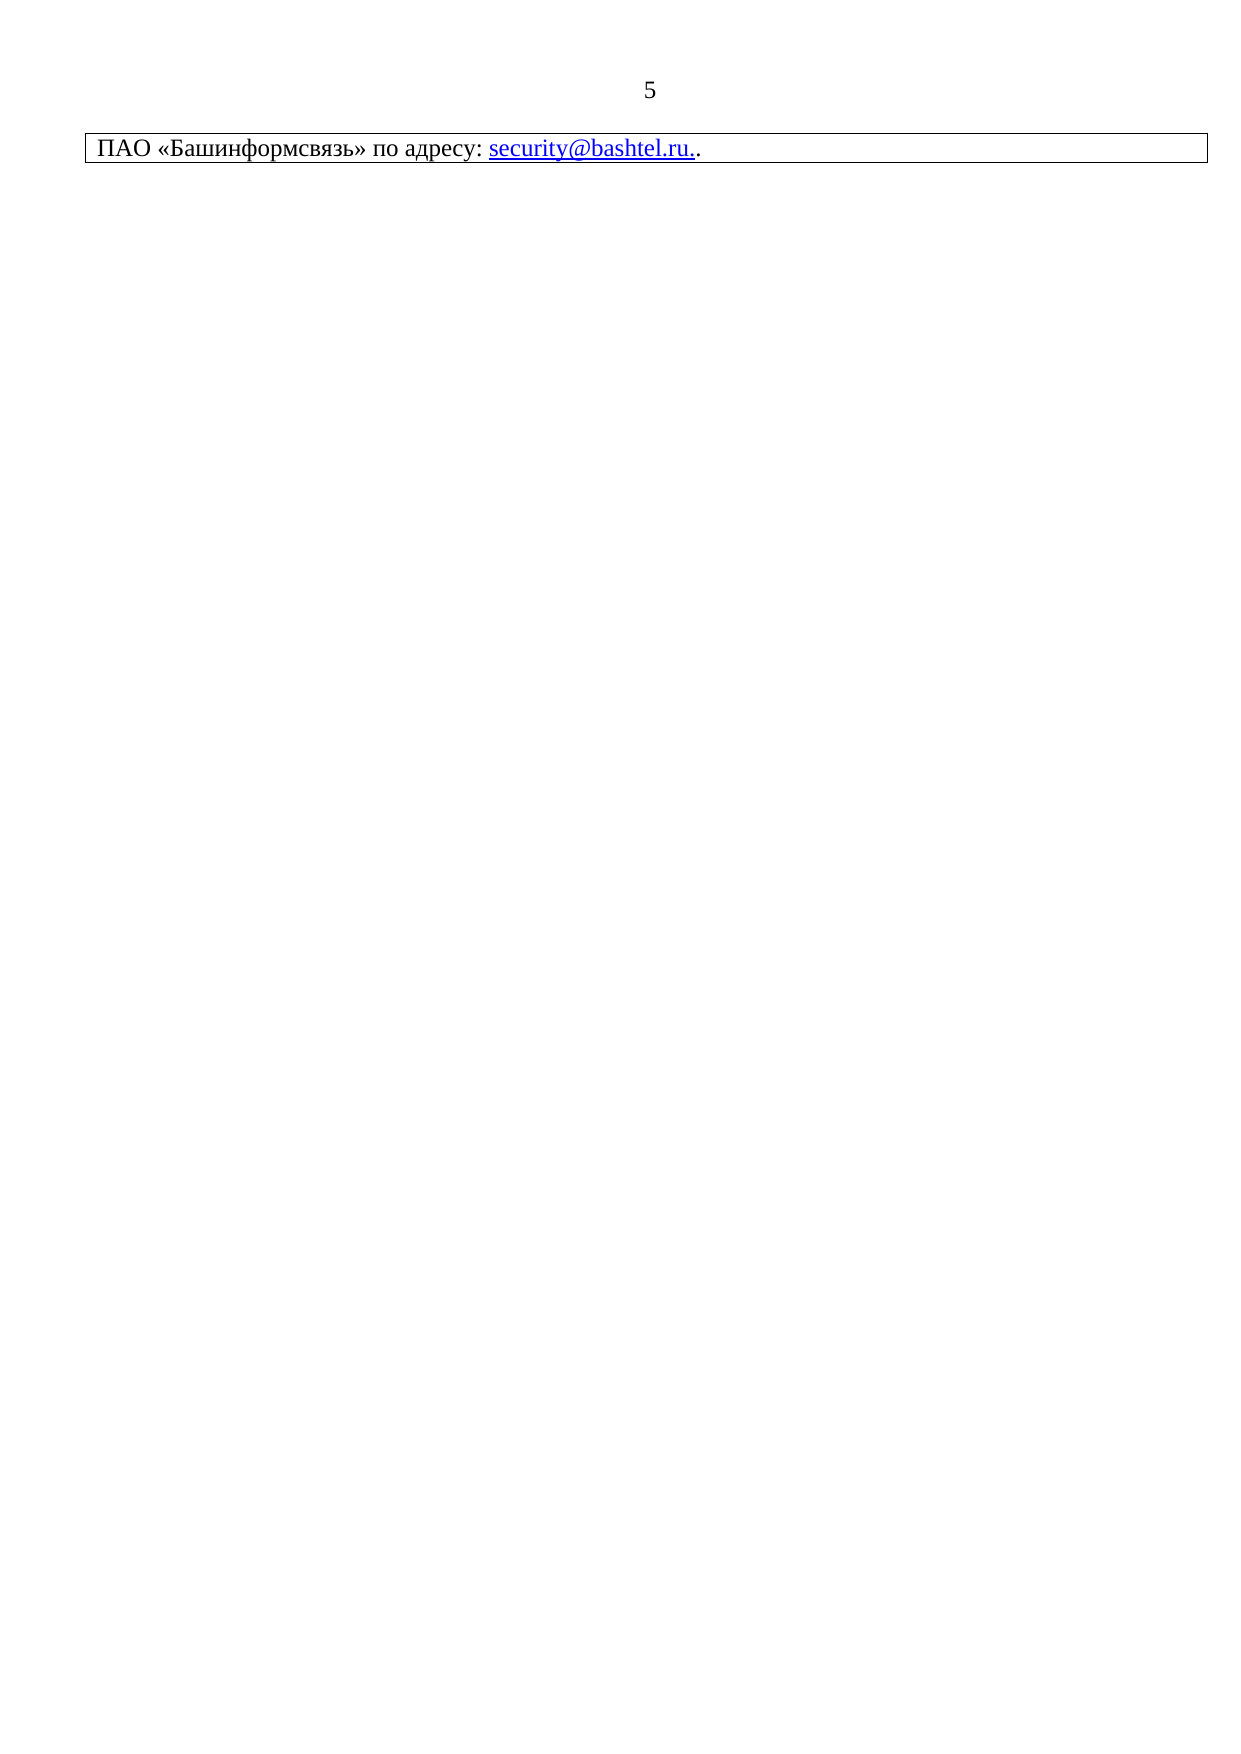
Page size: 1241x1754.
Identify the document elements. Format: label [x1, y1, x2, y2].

table_cell [86, 134, 1207, 162]
